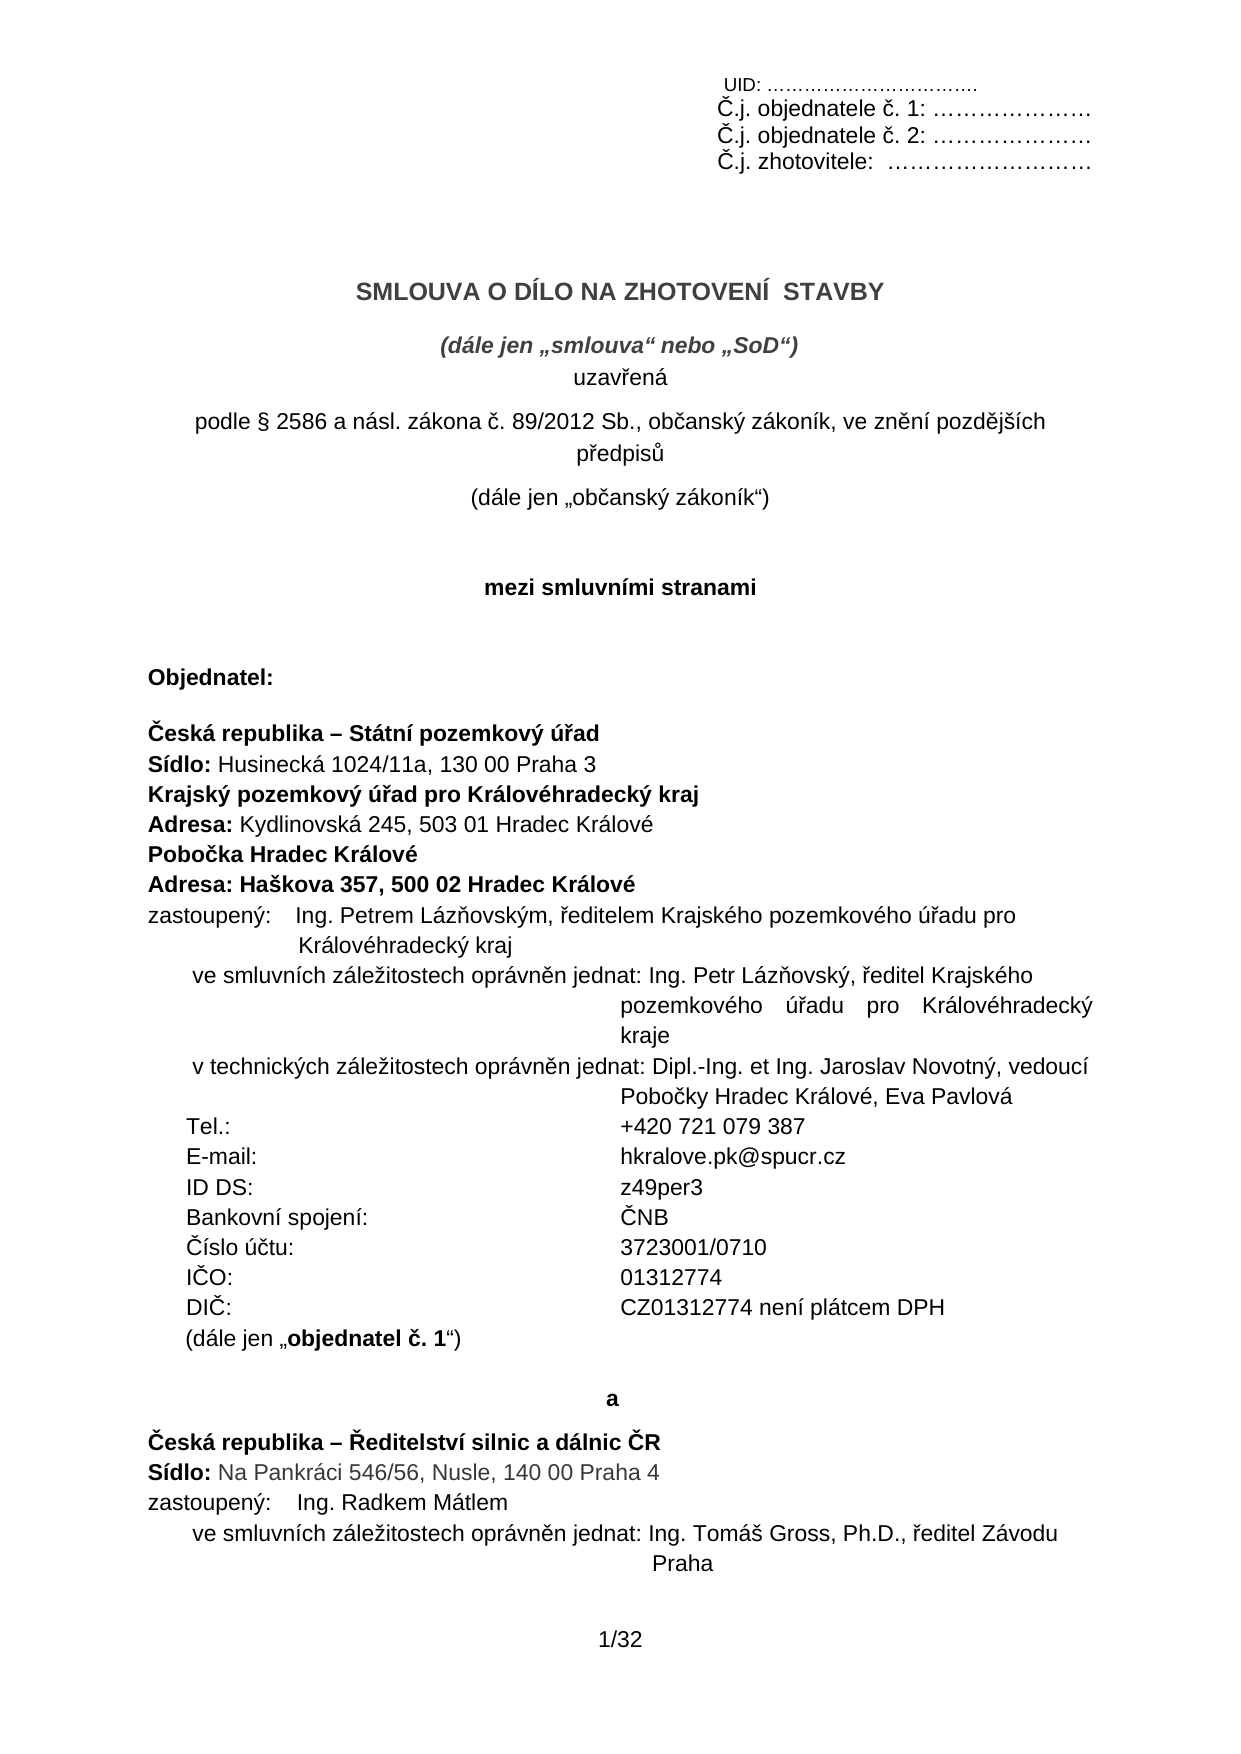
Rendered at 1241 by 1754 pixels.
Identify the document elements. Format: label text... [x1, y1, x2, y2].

text (dále jen „smlouva“ nebo „SoD“) [148, 332, 1093, 358]
text uzavřená [148, 364, 1093, 390]
text DIČ: CZ01312774 není plátcem DPH [148, 1294, 1093, 1321]
text Bankovní spojení: ČNB [148, 1204, 1093, 1230]
text a [148, 1385, 1093, 1411]
text (dále jen „občanský zákoník“) [148, 484, 1093, 510]
text ve smluvních záležitostech oprávněn jednat: Ing. Petr Lázňovský, ředitel Krajského [148, 962, 1093, 988]
text IČO: 01312774 [148, 1264, 1093, 1290]
text zastoupený: Ing. Radkem Mátlem [148, 1489, 1093, 1516]
text podle § 2586 a násl. zákona č. 89/2012 Sb., občanský zákoník, ve znění pozdějších předpisů [148, 408, 1093, 466]
text Tel.: +420 721 079 387 [148, 1113, 1093, 1139]
text Adresa: Kydlinovská 245, 503 01 Hradec Králové [148, 811, 1093, 837]
text Sídlo: Na Pankráci 546/56, Nusle, 140 00 Praha 4 [148, 1459, 1093, 1486]
text SMLOUVA O DÍLO NA ZHOTOVENÍ STAVBY [148, 277, 1093, 306]
text Česká republika – Státní pozemkový úřad [148, 720, 1093, 747]
text pozemkového úřadu pro Královéhradecký kraje [148, 992, 1093, 1049]
text zastoupený: Ing. Petrem Lázňovským, ředitelem Krajského pozemkového úřadu pro [148, 902, 1093, 928]
text Pobočka Hradec Králové [148, 841, 1093, 867]
text v technických záležitostech oprávněn jednat: Dipl.-Ing. et Ing. Jaroslav Novotný, vedoucí Pobočky Hradec Králové, Eva Pavlová [192, 1053, 1093, 1109]
text ID DS: z49per3 [148, 1173, 1093, 1200]
text Česká republika – Ředitelství silnic a dálnic ČR [148, 1429, 1093, 1455]
text E-mail: hkralove.pk@spucr.cz [148, 1143, 1093, 1169]
text mezi smluvními stranami [148, 574, 1093, 600]
text Praha [192, 1550, 1093, 1576]
text Královéhradecký kraj [177, 932, 1093, 958]
text Krajský pozemkový úřad pro Královéhradecký kraj [148, 781, 1093, 807]
text (dále jen „objednatel č. 1“) [148, 1324, 1093, 1351]
text Sídlo: Husinecká 1024/11a, 130 00 Praha 3 [148, 751, 1093, 777]
text ve smluvních záležitostech oprávněn jednat: Ing. Tomáš Gross, Ph.D., ředitel Závodu [192, 1519, 1093, 1546]
text Objednatel: [148, 662, 1093, 691]
text Adresa: Haškova 357, 500 02 Hradec Králové [148, 871, 1093, 898]
text Číslo účtu: 3723001/0710 [148, 1234, 1093, 1260]
